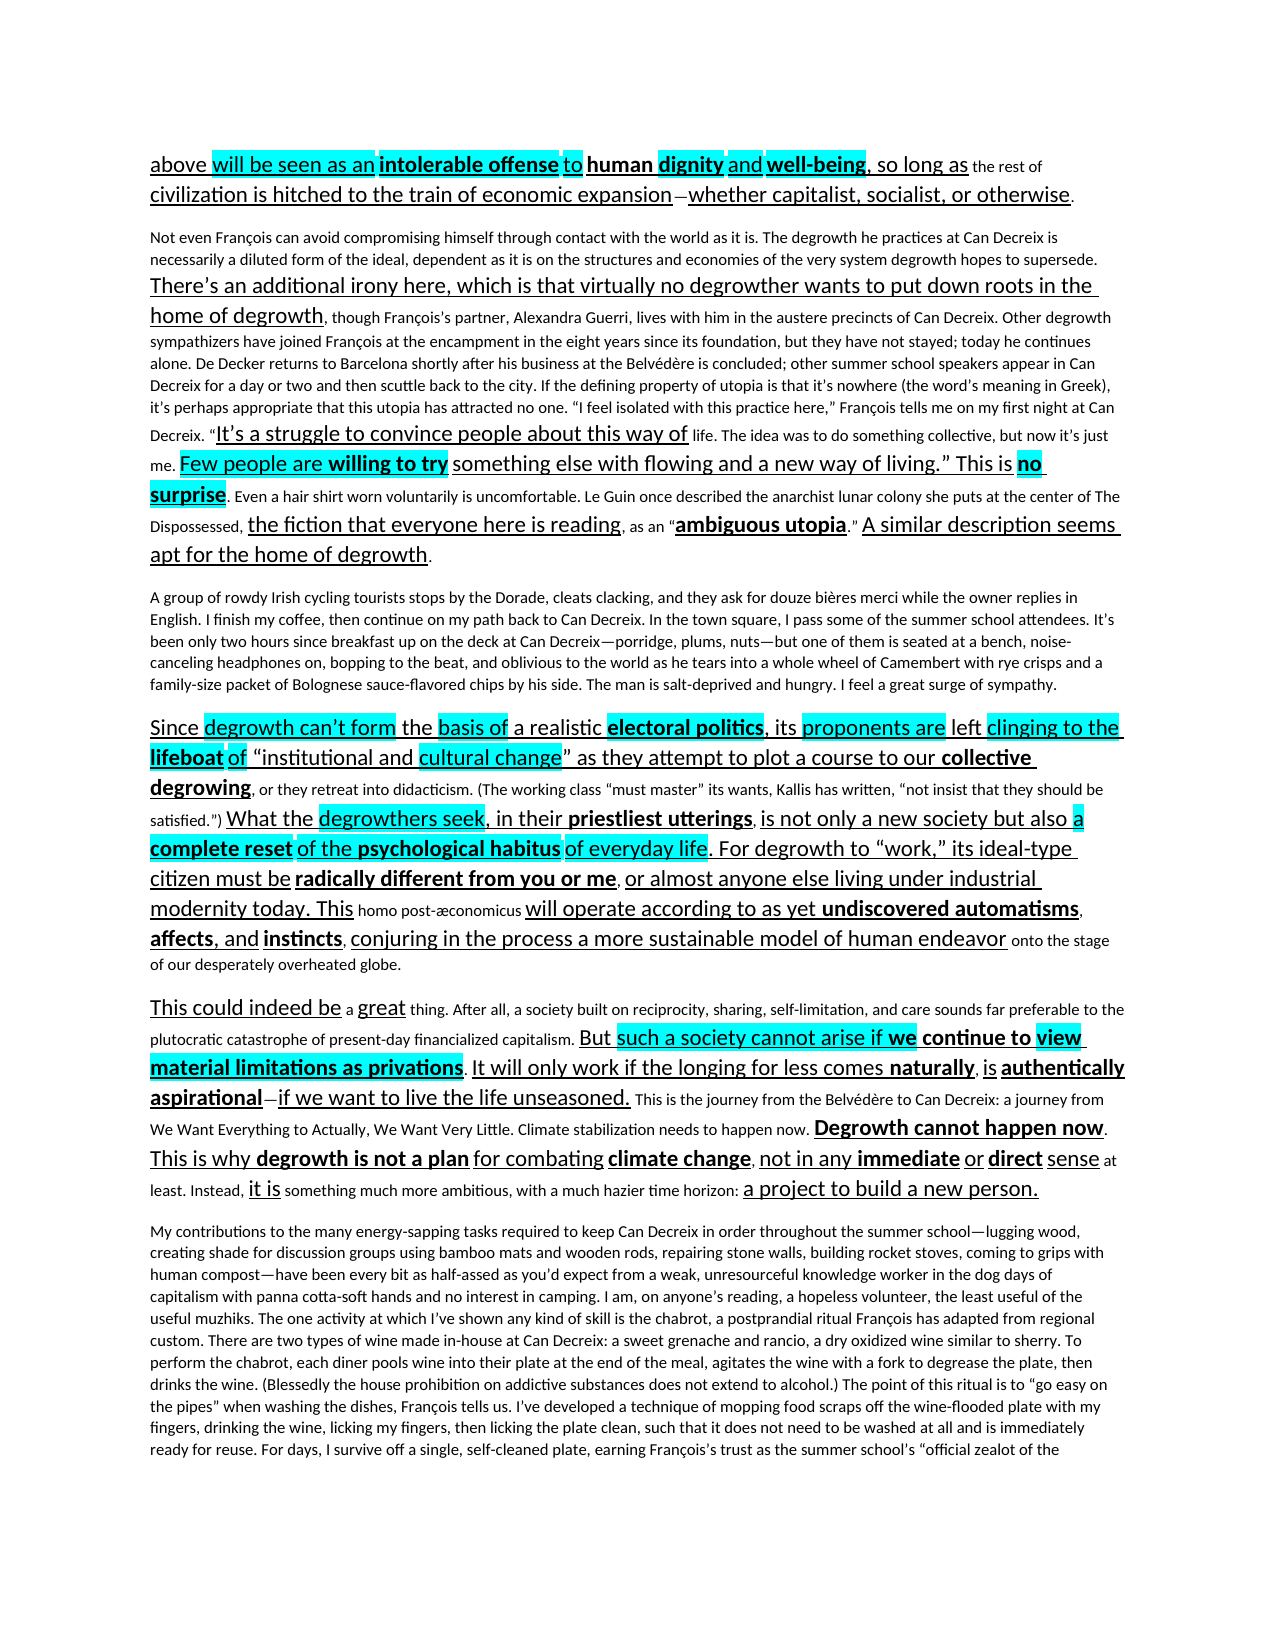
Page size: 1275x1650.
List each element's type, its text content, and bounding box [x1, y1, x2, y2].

text A group of rowdy Irish cycling tourists stops by the Dorade, cleats clacking, and they ask for douze bières merci while the owner replies in English. I finish my coffee, then continue on my path back to Can Decreix. In the town square, I pass some of the summer school attendees. It’s been only two hours since breakfast up on the deck at Can Decreix—porridge, plums, nuts—but one of them is seated at a bench, noise-canceling headphones on, bopping to the beat, and oblivious to the world as he tears into a whole wheel of Camembert with rye crisps and a family-size packet of Bolognese sauce-flavored chips by his side. The man is salt-deprived and hungry. I feel a great surge of sympathy. [150, 587, 1125, 695]
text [150, 150, 1125, 208]
text This could indeed be a great thing. After all, a society built on reciprocity, sharing, self-limitation, and care sounds far preferable to the plutocratic catastrophe of present-day financialized capitalism. But such a society cannot arise if we continue to view material limitations as privations. It will only work if the longing for less comes naturally, is authentically aspirational—if we want to live the life unseasoned. This is the journey from the Belvédère to Can Decreix: a journey from We Want Everything to Actually, We Want Very Little. Climate stabilization needs to happen now. Degrowth cannot happen now. This is why degrowth is not a plan for combating climate change, not in any immediate or direct sense at least. Instead, it is something much more ambitious, with a much hazier time horizon: a project to build a new person. [150, 993, 1125, 1202]
text Since degrowth can’t form the basis of a realistic electoral politics, its proponents are left clinging to the lifeboat of “institutional and cultural change” as they attempt to plot a course to our collective degrowing, or they retreat into didacticism. (The working class “must master” its wants, Kallis has written, “not insist that they should be satisfied.”) What the degrowthers seek, in their priestliest utterings, is not only a new society but also a complete reset of the psychological habitus of everyday life. For degrowth to “work,” its ideal-type citizen must be radically different from you or me, or almost anyone else living under industrial modernity today. This homo post-æconomicus will operate according to as yet undiscovered automatisms, affects, and instincts, conjuring in the process a more sustainable model of human endeavor onto the stage of our desperately overheated globe. [150, 713, 1125, 974]
text Not even François can avoid compromising himself through contact with the world as it is. The degrowth he practices at Can Decreix is necessarily a diluted form of the ideal, dependent as it is on the structures and economies of the very system degrowth hopes to supersede. There’s an additional irony here, which is that virtually no degrowther wants to put down roots in the home of degrowth, though François’s partner, Alexandra Guerri, lives with him in the austere precincts of Can Decreix. Other degrowth sympathizers have joined François at the encampment in the eight years since its foundation, but they have not stayed; today he continues alone. De Decker returns to Barcelona shortly after his business at the Belvédère is concluded; other summer school speakers appear in Can Decreix for a day or two and then scuttle back to the city. If the defining property of utopia is that it’s nowhere (the word’s meaning in Greek), it’s perhaps appropriate that this utopia has attracted no one. “I feel isolated with this practice here,” François tells me on my first night at Can Decreix. “It’s a struggle to convince people about this way of life. The idea was to do something collective, but now it’s just me. Few people are willing to try something else with flowing and a new way of living.” This is no surprise. Even a hair shirt worn voluntarily is uncomfortable. Le Guin once described the anarchist lunar colony she puts at the center of The Dispossessed, the fiction that everyone here is reading, as an “ambiguous utopia.” A similar description seems apt for the home of degrowth. [150, 227, 1125, 568]
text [150, 1221, 1125, 1460]
